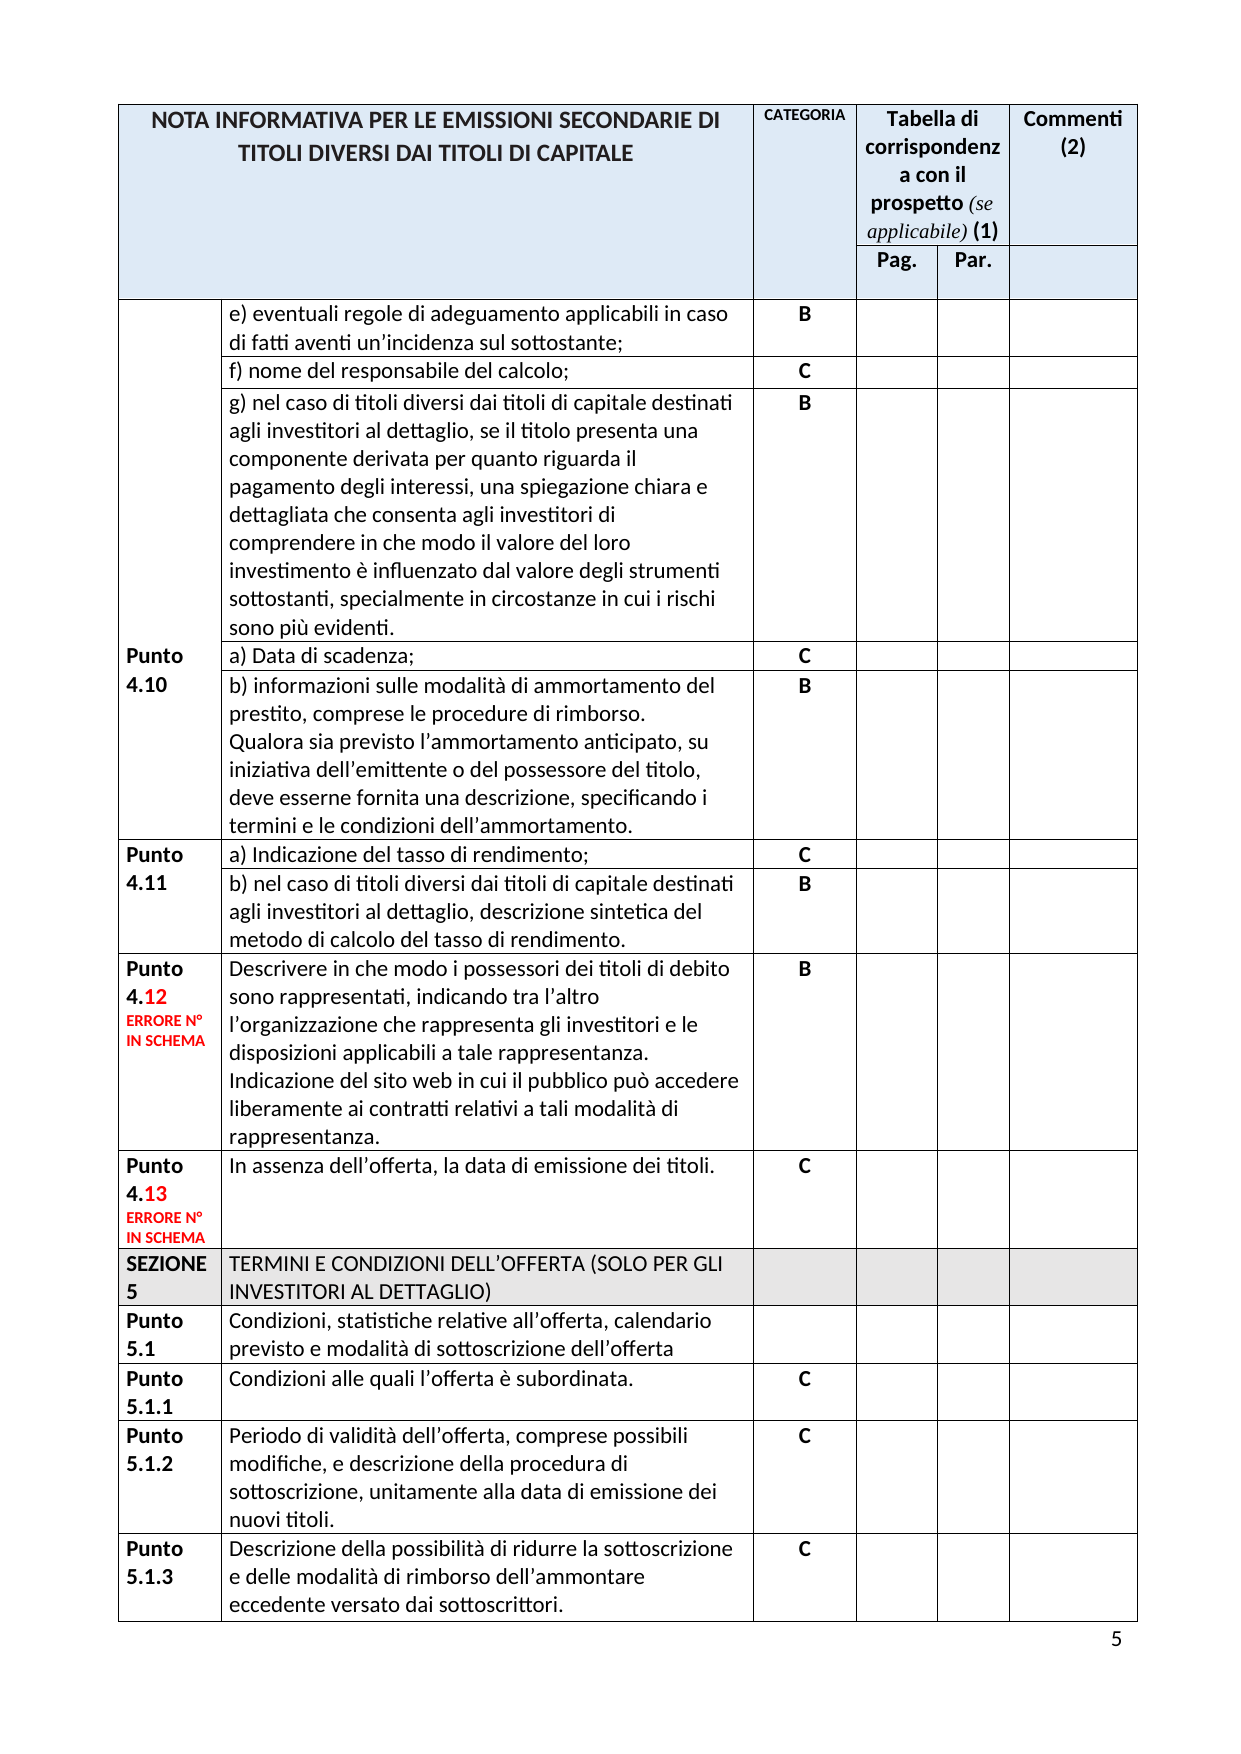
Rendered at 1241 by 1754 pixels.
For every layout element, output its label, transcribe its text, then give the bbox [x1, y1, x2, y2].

table_cell [857, 300, 937, 356]
table_cell a) Data di scadenza; [222, 642, 753, 670]
table_cell [938, 840, 1009, 868]
table_cell [1010, 954, 1137, 1150]
table_cell B [754, 869, 856, 953]
table_cell [857, 840, 937, 868]
table_cell [857, 869, 937, 953]
table_cell [1010, 300, 1137, 356]
table_cell C [754, 357, 856, 387]
table_cell e) eventuali regole di adeguamento applicabili in caso di fatti aventi un’incidenza sul sottostante; [222, 300, 753, 356]
table_cell f) nome del responsabile del calcolo; [222, 357, 753, 387]
table_header CATEGORIA [754, 105, 856, 298]
table_cell [938, 389, 1009, 641]
table_cell [1010, 840, 1137, 868]
table_cell B [754, 954, 856, 1150]
table_cell [938, 671, 1009, 839]
table_cell C [754, 1421, 856, 1533]
table_cell Periodo di validità dell’offerta, comprese possibili modifiche, e descrizione della procedura di sottoscrizione, unitamente alla data di emissione dei nuovi titoli. [222, 1421, 753, 1533]
table_cell SEZIONE 5 [119, 1249, 221, 1305]
table_cell [1010, 357, 1137, 387]
table_cell [754, 1249, 856, 1305]
table_cell [1010, 1534, 1137, 1621]
table_cell Punto 5.1 [119, 1306, 221, 1363]
table_cell B [754, 389, 856, 641]
table_cell [857, 357, 937, 387]
table_cell Punto 4.10 [119, 641, 221, 839]
table_cell [1010, 1364, 1137, 1420]
table_cell B [754, 671, 856, 839]
table_cell [1010, 1306, 1137, 1363]
table_cell [1010, 1151, 1137, 1248]
table_cell [754, 1306, 856, 1363]
table_cell [1010, 389, 1137, 641]
table_cell Pag. [857, 246, 937, 298]
table_cell Punto 5.1.2 [119, 1421, 221, 1533]
table_cell [857, 671, 937, 839]
table_cell [938, 1151, 1009, 1248]
table_cell [857, 1151, 937, 1248]
table_cell [857, 389, 937, 641]
table_cell Par. [938, 246, 1009, 298]
table_cell [1010, 246, 1137, 298]
table_header NOTA INFORMATIVA PER LE EMISSIONI SECONDARIE DI TITOLI DIVERSI DAI TITOLI DI CAPITALE [119, 105, 753, 298]
table_cell Condizioni alle quali l’offerta è subordinata. [222, 1364, 753, 1420]
table_header Tabella di corrispondenza con il prospetto (se applicabile) (1) [857, 105, 1009, 244]
table_cell [1010, 642, 1137, 670]
table_cell [1010, 1249, 1137, 1305]
table_cell b) nel caso di titoli diversi dai titoli di capitale destinati agli investitori al dettaglio, descrizione sintetica del metodo di calcolo del tasso di rendimento. [222, 869, 753, 953]
table_cell C [754, 840, 856, 868]
table_cell In assenza dell’offerta, la data di emissione dei titoli. [222, 1151, 753, 1248]
table_cell g) nel caso di titoli diversi dai titoli di capitale destinati agli investitori al dettaglio, se il titolo presenta una componente derivata per quanto riguarda il pagamento degli interessi, una spiegazione chiara e dettagliata che consenta agli investitori di comprendere in che modo il valore del loro investimento è influenzato dal valore degli strumenti sottostanti, specialmente in circostanze in cui i rischi sono più evidenti. [222, 389, 753, 641]
table_cell B [754, 300, 856, 356]
table_cell C [754, 1364, 856, 1420]
table_cell TERMINI E CONDIZIONI DELL’OFFERTA (SOLO PER GLI INVESTITORI AL DETTAGLIO) [222, 1249, 753, 1305]
table_cell [938, 1421, 1009, 1533]
table_cell [938, 1249, 1009, 1305]
table_cell [938, 869, 1009, 953]
table_cell Punto 4.11 [119, 840, 221, 953]
table_cell [938, 954, 1009, 1150]
table_cell [938, 1364, 1009, 1420]
table_cell C [754, 1534, 856, 1621]
table_cell [1010, 869, 1137, 953]
table_cell Punto 4.13 ERRORE N° IN SCHEMA [119, 1151, 221, 1248]
table_cell [857, 1364, 937, 1420]
table_cell C [754, 1151, 856, 1248]
table_cell Punto 5.1.1 [119, 1364, 221, 1420]
table_cell [938, 1306, 1009, 1363]
table_cell Punto 4.12 ERRORE N° IN SCHEMA [119, 954, 221, 1150]
table_cell b) informazioni sulle modalità di ammortamento del prestito, comprese le procedure di rimborso. Qualora sia previsto l’ammortamento anticipato, su iniziativa dell’emittente o del possessore del titolo, deve esserne fornita una descrizione, specificando i termini e le condizioni dell’ammortamento. [222, 671, 753, 839]
table_cell a) Indicazione del tasso di rendimento; [222, 840, 753, 868]
table_cell Condizioni, statistiche relative all’offerta, calendario previsto e modalità di sottoscrizione dell’offerta [222, 1306, 753, 1363]
table_cell [1010, 671, 1137, 839]
table_cell Punto 5.1.3 [119, 1534, 221, 1621]
table_cell [938, 300, 1009, 356]
table_cell Descrivere in che modo i possessori dei titoli di debito sono rappresentati, indicando tra l’altro l’organizzazione che rappresenta gli investitori e le disposizioni applicabili a tale rappresentanza. Indicazione del sito web in cui il pubblico può accedere liberamente ai contratti relativi a tali modalità di rappresentanza. [222, 954, 753, 1150]
table_header Commenti (2) [1010, 105, 1137, 244]
table_cell [857, 954, 937, 1150]
table_cell [857, 1306, 937, 1363]
table_cell Descrizione della possibilità di ridurre la sottoscrizione e delle modalità di rimborso dell’ammontare eccedente versato dai sottoscrittori. [222, 1534, 753, 1621]
table_cell [1010, 1421, 1137, 1533]
table_cell [857, 1421, 937, 1533]
table_cell C [754, 642, 856, 670]
table_cell [857, 1249, 937, 1305]
table_cell [938, 1534, 1009, 1621]
table_cell [938, 357, 1009, 387]
table_cell [857, 642, 937, 670]
table_cell [938, 642, 1009, 670]
table_cell [857, 1534, 937, 1621]
